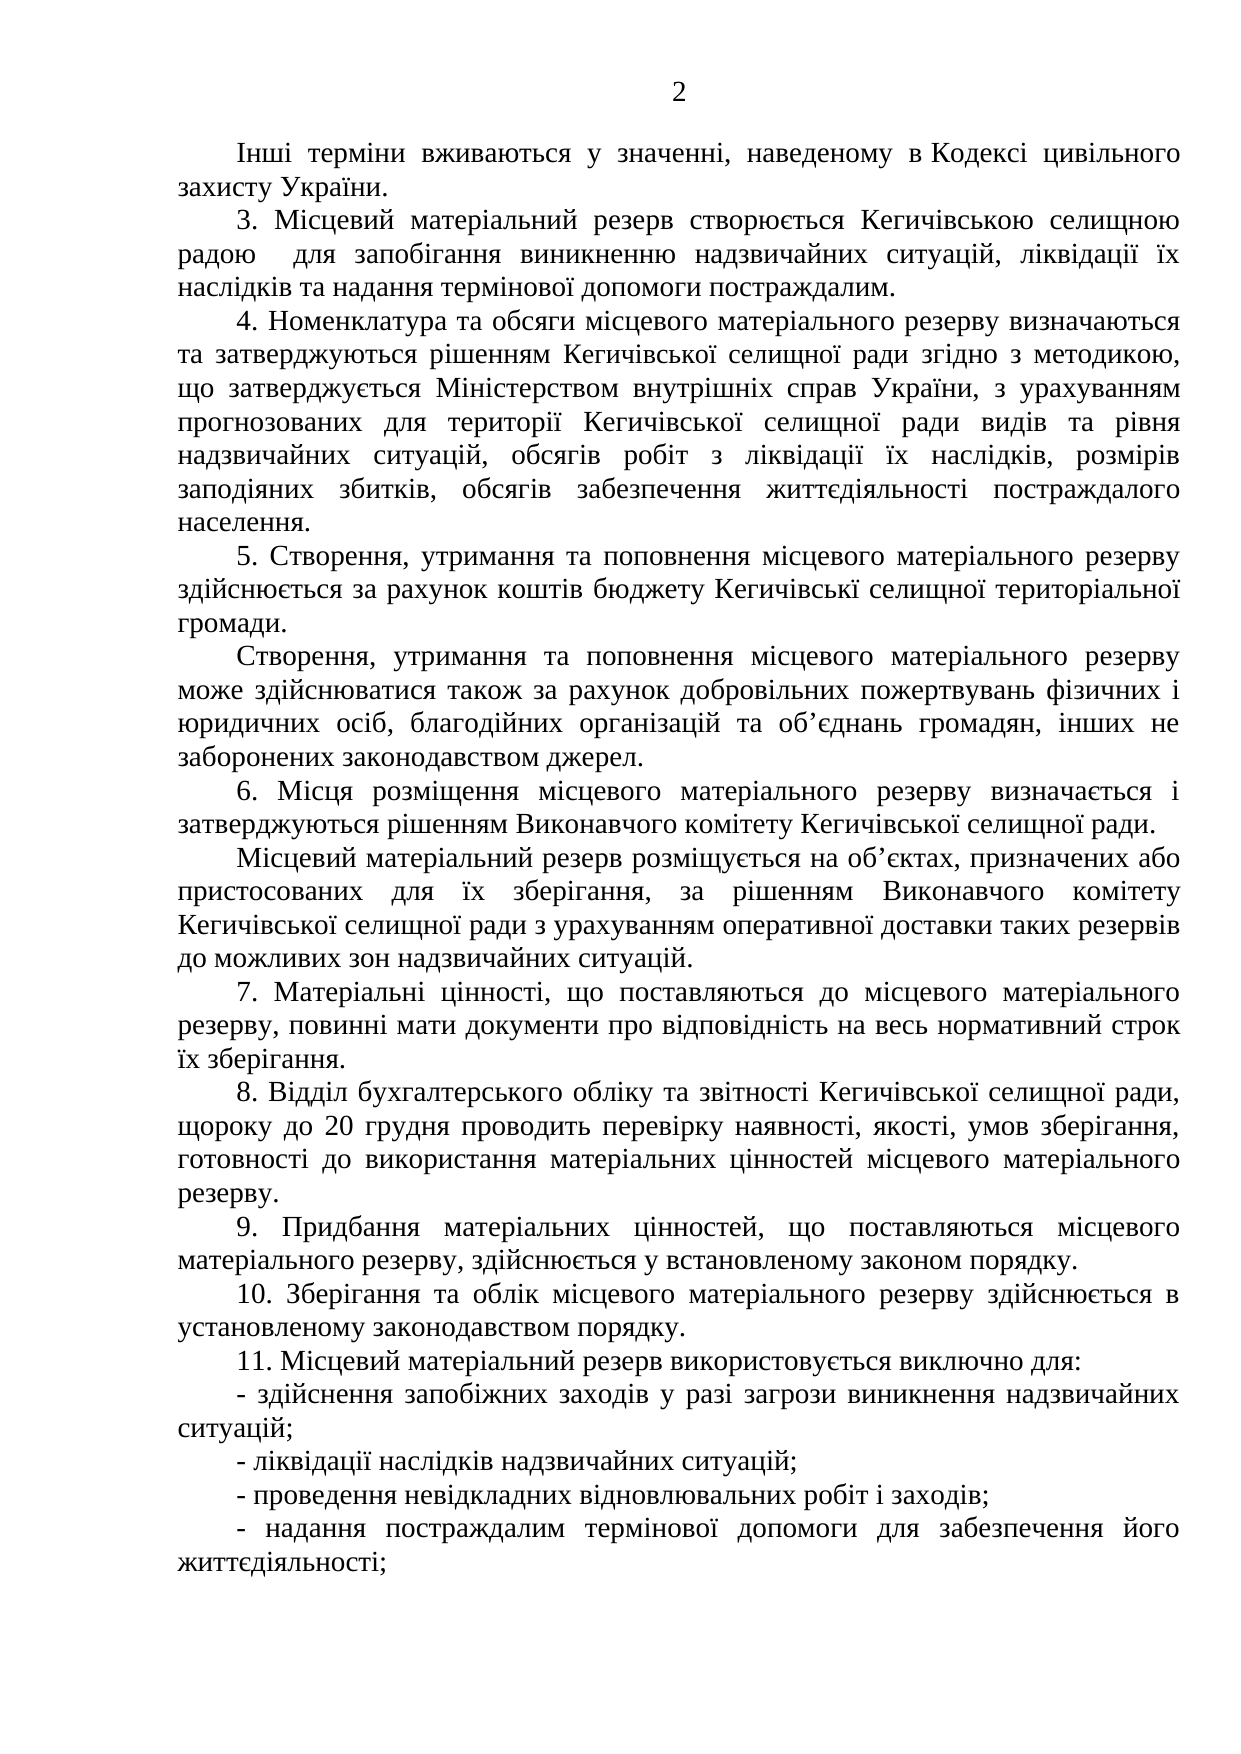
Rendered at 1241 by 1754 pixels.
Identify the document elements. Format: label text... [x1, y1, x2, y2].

text 10. Зберігання та облік місцевого матеріального резерву здійснюється в установленому законодавством порядку. [177, 1276, 1181, 1343]
text Інші терміни вживаються у значенні, наведеному в Кодексі цивільного захисту України. [177, 135, 1181, 202]
text 6. Місця розміщення місцевого матеріального резерву визначається і затверджуються рішенням Виконавчого комітету Кегичівської селищної ради. [177, 773, 1181, 840]
text - надання постраждалим термінової допомоги для забезпечення його життєдіяльності; [177, 1511, 1181, 1578]
text 9. Придбання матеріальних цінностей, що поставляються місцевого матеріального резерву, здійснюється у встановленому законом порядку. [177, 1209, 1181, 1276]
text Створення, утримання та поповнення місцевого матеріального резерву може здійснюватися також за рахунок добровільних пожертвувань фізичних і юридичних осіб, благодійних організацій та об’єднань громадян, інших не заборонених законодавством джерел. [177, 638, 1181, 773]
text - проведення невідкладних відновлювальних робіт і заходів; [177, 1477, 1181, 1511]
text 3. Місцевий матеріальний резерв створюється Кегичівською селищною радою для запобігання виникненню надзвичайних ситуацій, ліквідації їх наслідків та надання термінової допомоги постраждалим. [177, 202, 1181, 303]
text 5. Створення, утримання та поповнення місцевого матеріального резерву здійснюється за рахунок коштів бюджету Кегичiвськї селищної територіальної громади. [177, 538, 1181, 638]
text - ліквідації наслідків надзвичайних ситуацій; [177, 1443, 1181, 1477]
text - здійснення запобіжних заходів у разі загрози виникнення надзвичайних ситуацій; [177, 1376, 1181, 1443]
text Місцевий матеріальний резерв розміщується на об’єктах, призначених або пристосованих для їх зберігання, за рішенням Виконавчого комітету Кегичівської селищної ради з урахуванням оперативної доставки таких резервів до можливих зон надзвичайних ситуацій. [177, 840, 1181, 974]
text 8. Відділ бухгалтерського обліку та звітності Кегичівської селищної ради, щороку до 20 грудня проводить перевірку наявності, якості, умов зберігання, готовності до використання матеріальних цінностей місцевого матеріального резерву. [177, 1074, 1181, 1209]
text 11. Місцевий матеріальний резерв використовується виключно для: [177, 1343, 1181, 1376]
text 4. Номенклатура та обсяги місцевого матеріального резерву визначаються та затверджуються рішенням Кегичівської селищної ради згідно з методикою, що затверджується Міністерством внутрішніх справ України, з урахуванням прогнозованих для території Кегичівської селищної ради видів та рівня надзвичайних ситуацій, обсягів робіт з ліквідації їх наслідків, розмірів заподіяних збитків, обсягів забезпечення життєдіяльності постраждалого населення. [177, 303, 1181, 538]
text 7. Матеріальні цінності, що поставляються до місцевого матеріального резерву, повинні мати документи про відповідність на весь нормативний строк їх зберігання. [177, 974, 1181, 1074]
